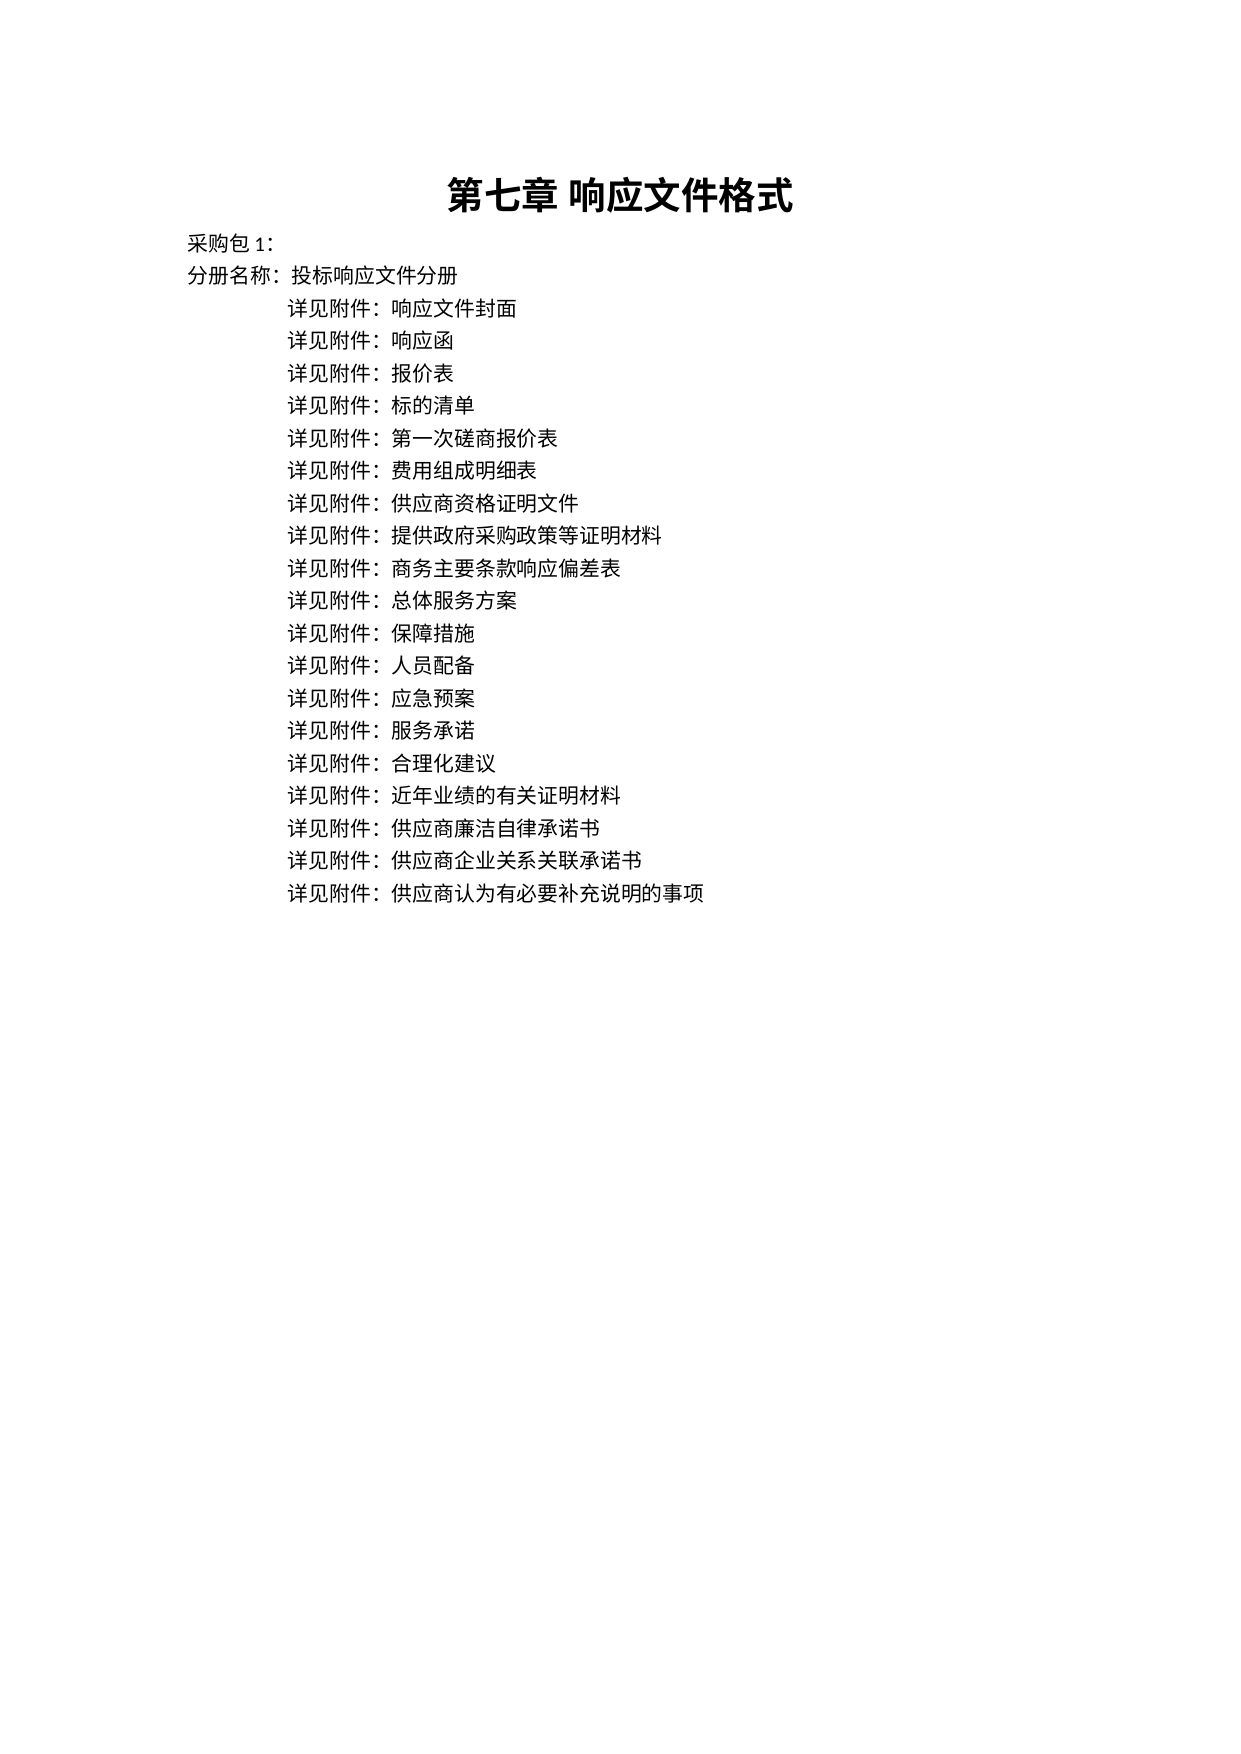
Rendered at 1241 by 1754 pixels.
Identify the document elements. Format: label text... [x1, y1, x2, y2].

text 详见附件：总体服务方案 [187, 584, 1053, 617]
text 详见附件：应急预案 [187, 682, 1053, 714]
text 详见附件：供应商资格证明文件 [187, 487, 1053, 519]
text 详见附件：合理化建议 [187, 747, 1053, 779]
text 第七章 响应文件格式 [187, 162, 1053, 227]
text 详见附件：提供政府采购政策等证明材料 [187, 519, 1053, 552]
text 详见附件：保障措施 [187, 617, 1053, 649]
text 详见附件：响应函 [187, 324, 1053, 357]
text 详见附件：服务承诺 [187, 714, 1053, 747]
text 详见附件：响应文件封面 [187, 292, 1053, 324]
text 详见附件：报价表 [187, 357, 1053, 389]
text 分册名称：投标响应文件分册 [187, 259, 1053, 292]
text 详见附件：近年业绩的有关证明材料 [187, 779, 1053, 812]
text 详见附件：标的清单 [187, 389, 1053, 422]
text 采购包1： [187, 227, 1053, 259]
text 详见附件：供应商廉洁自律承诺书 [187, 812, 1053, 844]
text 详见附件：费用组成明细表 [187, 454, 1053, 487]
text 详见附件：供应商企业关系关联承诺书 [187, 844, 1053, 877]
text 详见附件：供应商认为有必要补充说明的事项 [187, 877, 1053, 909]
text 详见附件：第一次磋商报价表 [187, 422, 1053, 454]
text 详见附件：商务主要条款响应偏差表 [187, 552, 1053, 584]
text 详见附件：人员配备 [187, 649, 1053, 682]
